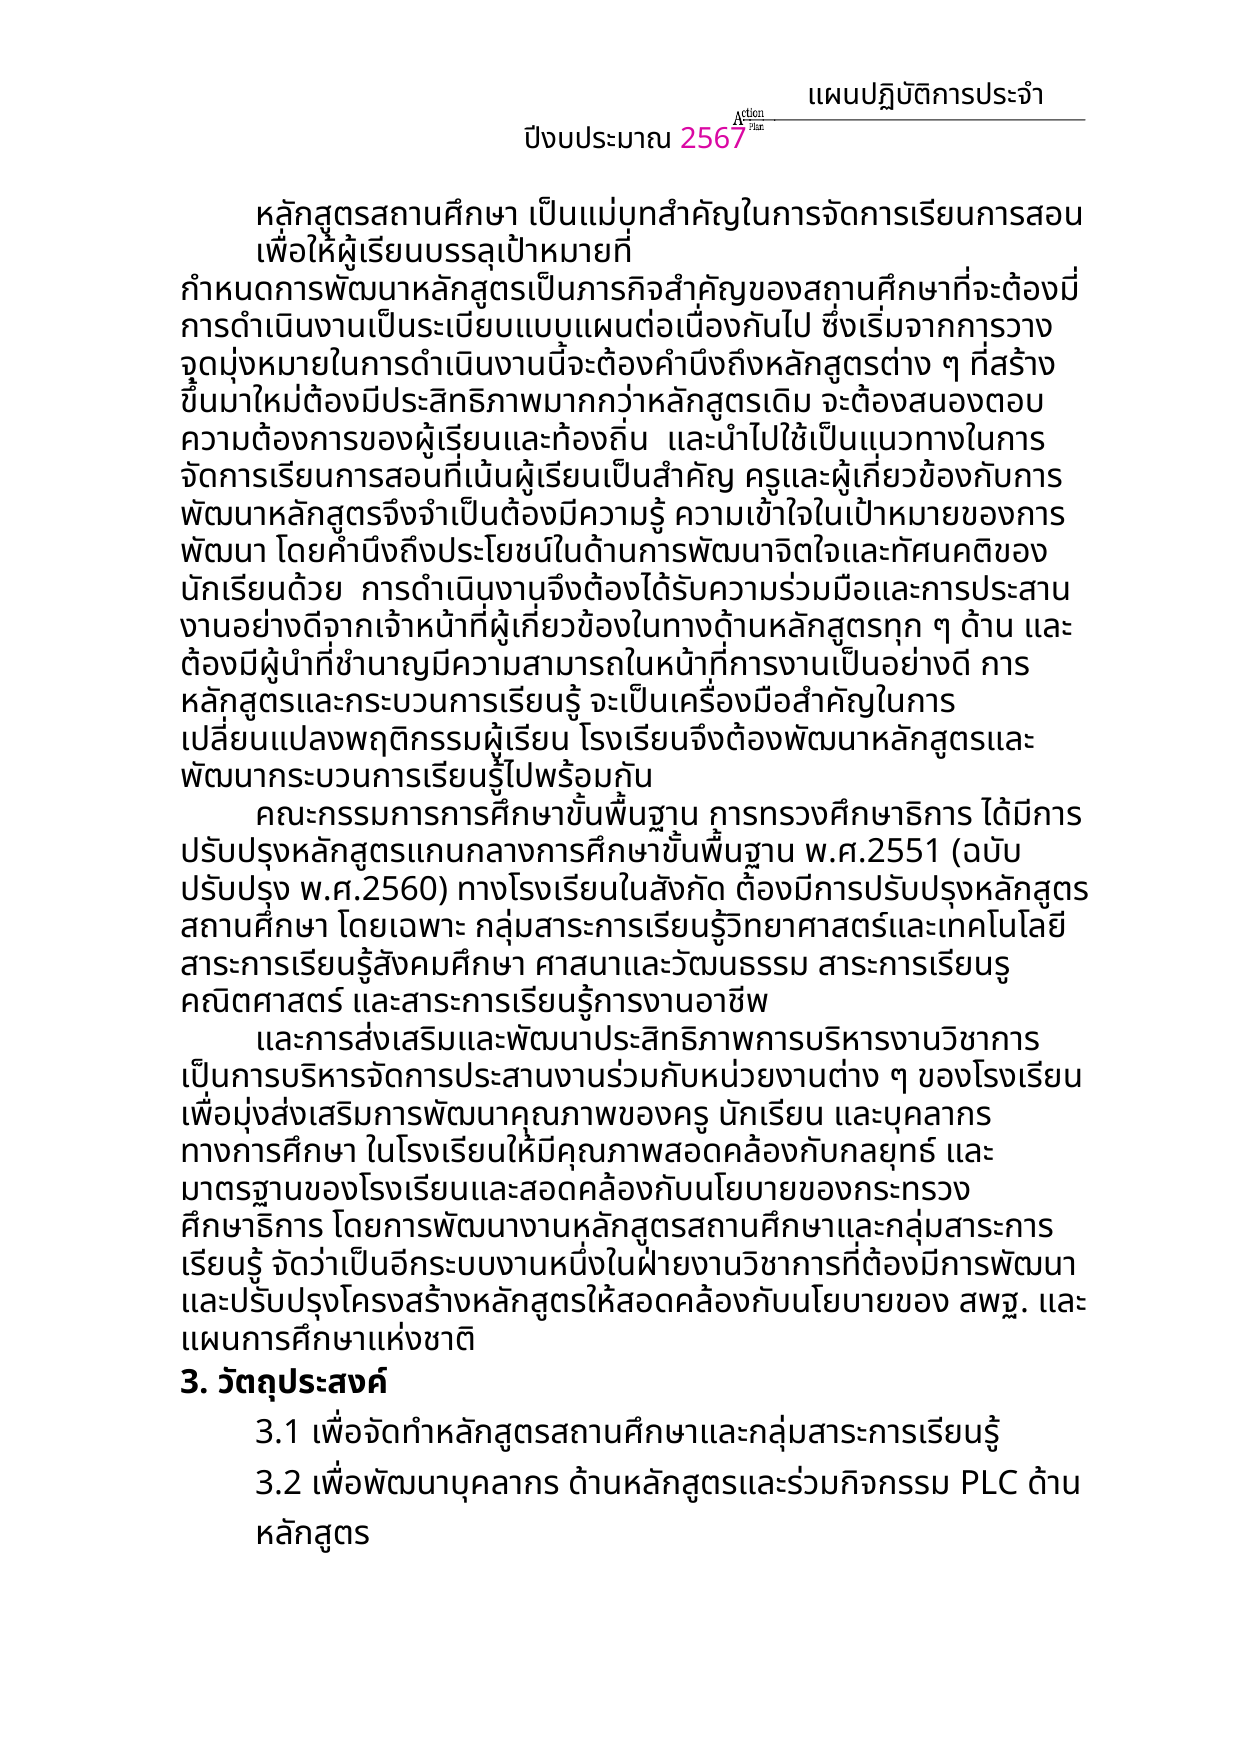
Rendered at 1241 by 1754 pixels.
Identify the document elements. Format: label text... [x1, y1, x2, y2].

text คณะกรรมการการศึกษาขั้นพื้นฐาน การทรวงศึกษาธิการ ได้มีการปรับปรุงหลักสูตรแกนกลางการศึกษาขั้นพื้นฐาน พ.ศ.2551 (ฉบับปรับปรุง พ.ศ.2560) ทางโรงเรียนในสังกัด ต้องมีการปรับปรุงหลักสูตรสถานศึกษา โดยเฉพาะ กลุ่มสาระการเรียนรู้วิทยาศาสตร์และเทคโนโลยี สาระการเรียนรู้สังคมศึกษา ศาสนาและวัฒนธรรม สาระการเรียนรูคณิตศาสตร์ และสาระการเรียนรู้การงานอาชีพ [180, 795, 1090, 1020]
text และการส่งเสริมและพัฒนาประสิทธิภาพการบริหารงานวิชาการ เป็นการบริหารจัดการประสานงานร่วมกับหน่วยงานต่าง ๆ ของโรงเรียนเพื่อมุ่งส่งเสริมการพัฒนาคุณภาพของครู นักเรียน และบุคลากรทางการศึกษา ในโรงเรียนให้มีคุณภาพสอดคล้องกับกลยุทธ์ และมาตรฐานของโรงเรียนและสอดคล้องกับนโยบายของกระทรวงศึกษาธิการ โดยการพัฒนางานหลักสูตรสถานศึกษาและกลุ่มสาระการเรียนรู้ จัดว่าเป็นอีกระบบงานหนึ่งในฝ่ายงานวิชาการที่ต้องมีการพัฒนาและปรับปรุงโครงสร้างหลักสูตรให้สอดคล้องกับนโยบายของ สพฐ. และแผนการศึกษาแห่งชาติ [180, 1020, 1090, 1357]
text 3.2 เพื่อพัฒนาบุคลากร ด้านหลักสูตรและร่วมกิจกรรม PLC ด้านหลักสูตร [255, 1459, 1090, 1560]
list หลักสูตรสถานศึกษา เป็นแม่บทสำคัญในการจัดการเรียนการสอน เพื่อให้ผู้เรียนบรรลุเป้าหมายที่ [255, 195, 1090, 270]
picture [721, 104, 1088, 136]
text 3.1 เพื่อจัดทำหลักสูตรสถานศึกษาและกลุ่มสาระการเรียนรู้ [255, 1408, 1090, 1459]
text 3. วัตถุประสงค์ [180, 1357, 1090, 1408]
text กำหนดการพัฒนาหลักสูตรเป็นภารกิจสำคัญของสถานศึกษาที่จะต้องมี่การดำเนินงานเป็นระเบียบแบบแผนต่อเนื่องกันไป ซึ่งเริ่มจากการวางจุดมุ่งหมายในการดำเนินงานนี้จะต้องคำนึงถึงหลักสูตรต่าง ๆ ที่สร้างขึ้นมาใหม่ต้องมีประสิทธิภาพมากกว่าหลักสูตรเดิม จะต้องสนองตอบความต้องการของผู้เรียนและท้องถิ่น และนำไปใช้เป็นแนวทางในการจัดการเรียนการสอนที่เน้นผู้เรียนเป็นสำคัญ ครูและผู้เกี่ยวข้องกับการพัฒนาหลักสูตรจึงจำเป็นต้องมีความรู้ ความเข้าใจในเป้าหมายของการพัฒนา โดยคำนึงถึงประโยชน์ในด้านการพัฒนาจิตใจและทัศนคติของนักเรียนด้วย การดำเนินงานจึงต้องได้รับความร่วมมือและการประสานงานอย่างดีจากเจ้าหน้าที่ผู้เกี่ยวข้องในทางด้านหลักสูตรทุก ๆ ด้าน และต้องมีผู้นำที่ชำนาญมีความสามารถในหน้าที่การงานเป็นอย่างดี การหลักสูตรและกระบวนการเรียนรู้ จะเป็นเครื่องมือสำคัญในการเปลี่ยนแปลงพฤติกรรมผู้เรียน โรงเรียนจึงต้องพัฒนาหลักสูตรและพัฒนากระบวนการเรียนรู้ไปพร้อมกัน [180, 270, 1090, 795]
